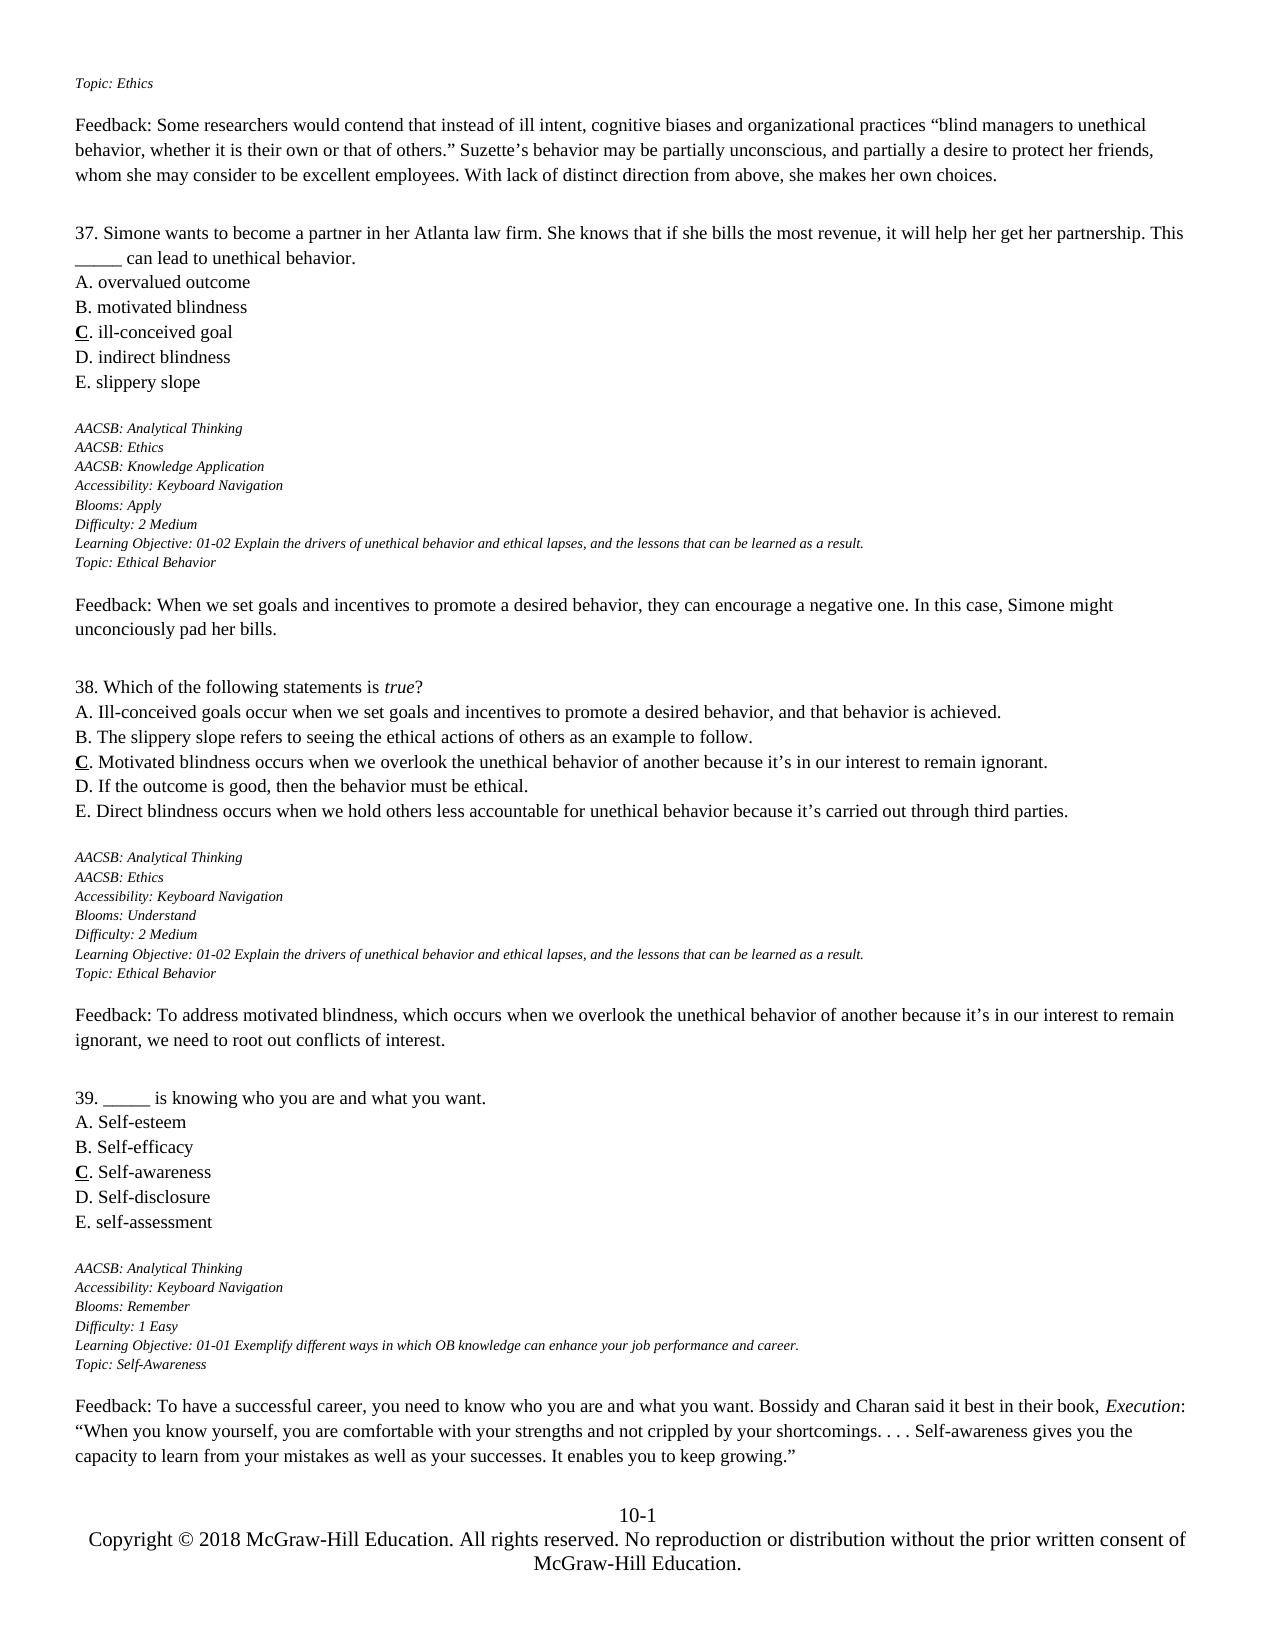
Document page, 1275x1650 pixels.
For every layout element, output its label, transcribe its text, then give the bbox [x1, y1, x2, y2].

text 39. _____ is knowing who you are and what you want. A. Self-esteem B. Self-efficacy C. Self-awareness D. Self-disclosure E. self-assessment AACSB: Analytical Thinking Accessibility: Keyboard Navigation Blooms: Remember Difficulty: 1 Easy Learning Objective: 01-01 Exemplify different ways in which OB knowledge can enhance your job performance and career. Topic: Self-Awareness Feedback: To have a successful career, you need to know who you are and what you want. Bossidy and Charan said it best in their book, Execution: “When you know yourself, you are comfortable with your strengths and not crippled by your shortcomings. . . . Self-awareness gives you the capacity to learn from your mistakes as well as your successes. It enables you to keep growing.” [75, 1087, 1200, 1498]
text 37. Simone wants to become a partner in her Atlanta law firm. She knows that if she bills the most revenue, it will help her get her partnership. This _____ can lead to unethical behavior. A. overvalued outcome B. motivated blindness C. ill-conceived goal D. indirect blindness E. slippery slope AACSB: Analytical Thinking AACSB: Ethics AACSB: Knowledge Application Accessibility: Keyboard Navigation Blooms: Apply Difficulty: 2 Medium Learning Objective: 01-02 Explain the drivers of unethical behavior and ethical lapses, and the lessons that can be learned as a result. Topic: Ethical Behavior Feedback: When we set goals and incentives to promote a desired behavior, they can encourage a negative one. In this case, Simone might unconciously pad her bills. [75, 222, 1200, 672]
text 38. Which of the following statements is true? A. Ill-conceived goals occur when we set goals and incentives to promote a desired behavior, and that behavior is achieved. B. The slippery slope refers to seeing the ethical actions of others as an example to follow. C. Motivated blindness occurs when we overlook the unethical behavior of another because it’s in our interest to remain ignorant. D. If the outcome is good, then the behavior must be ethical. E. Direct blindness occurs when we hold others less accountable for unethical behavior because it’s carried out through third parties. AACSB: Analytical Thinking AACSB: Ethics Accessibility: Keyboard Navigation Blooms: Understand Difficulty: 2 Medium Learning Objective: 01-02 Explain the drivers of unethical behavior and ethical lapses, and the lessons that can be learned as a result. Topic: Ethical Behavior Feedback: To address motivated blindness, which occurs when we overlook the unethical behavior of another because it’s in our interest to remain ignorant, we need to root out conflicts of interest. [75, 676, 1200, 1082]
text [75, 75, 1200, 218]
